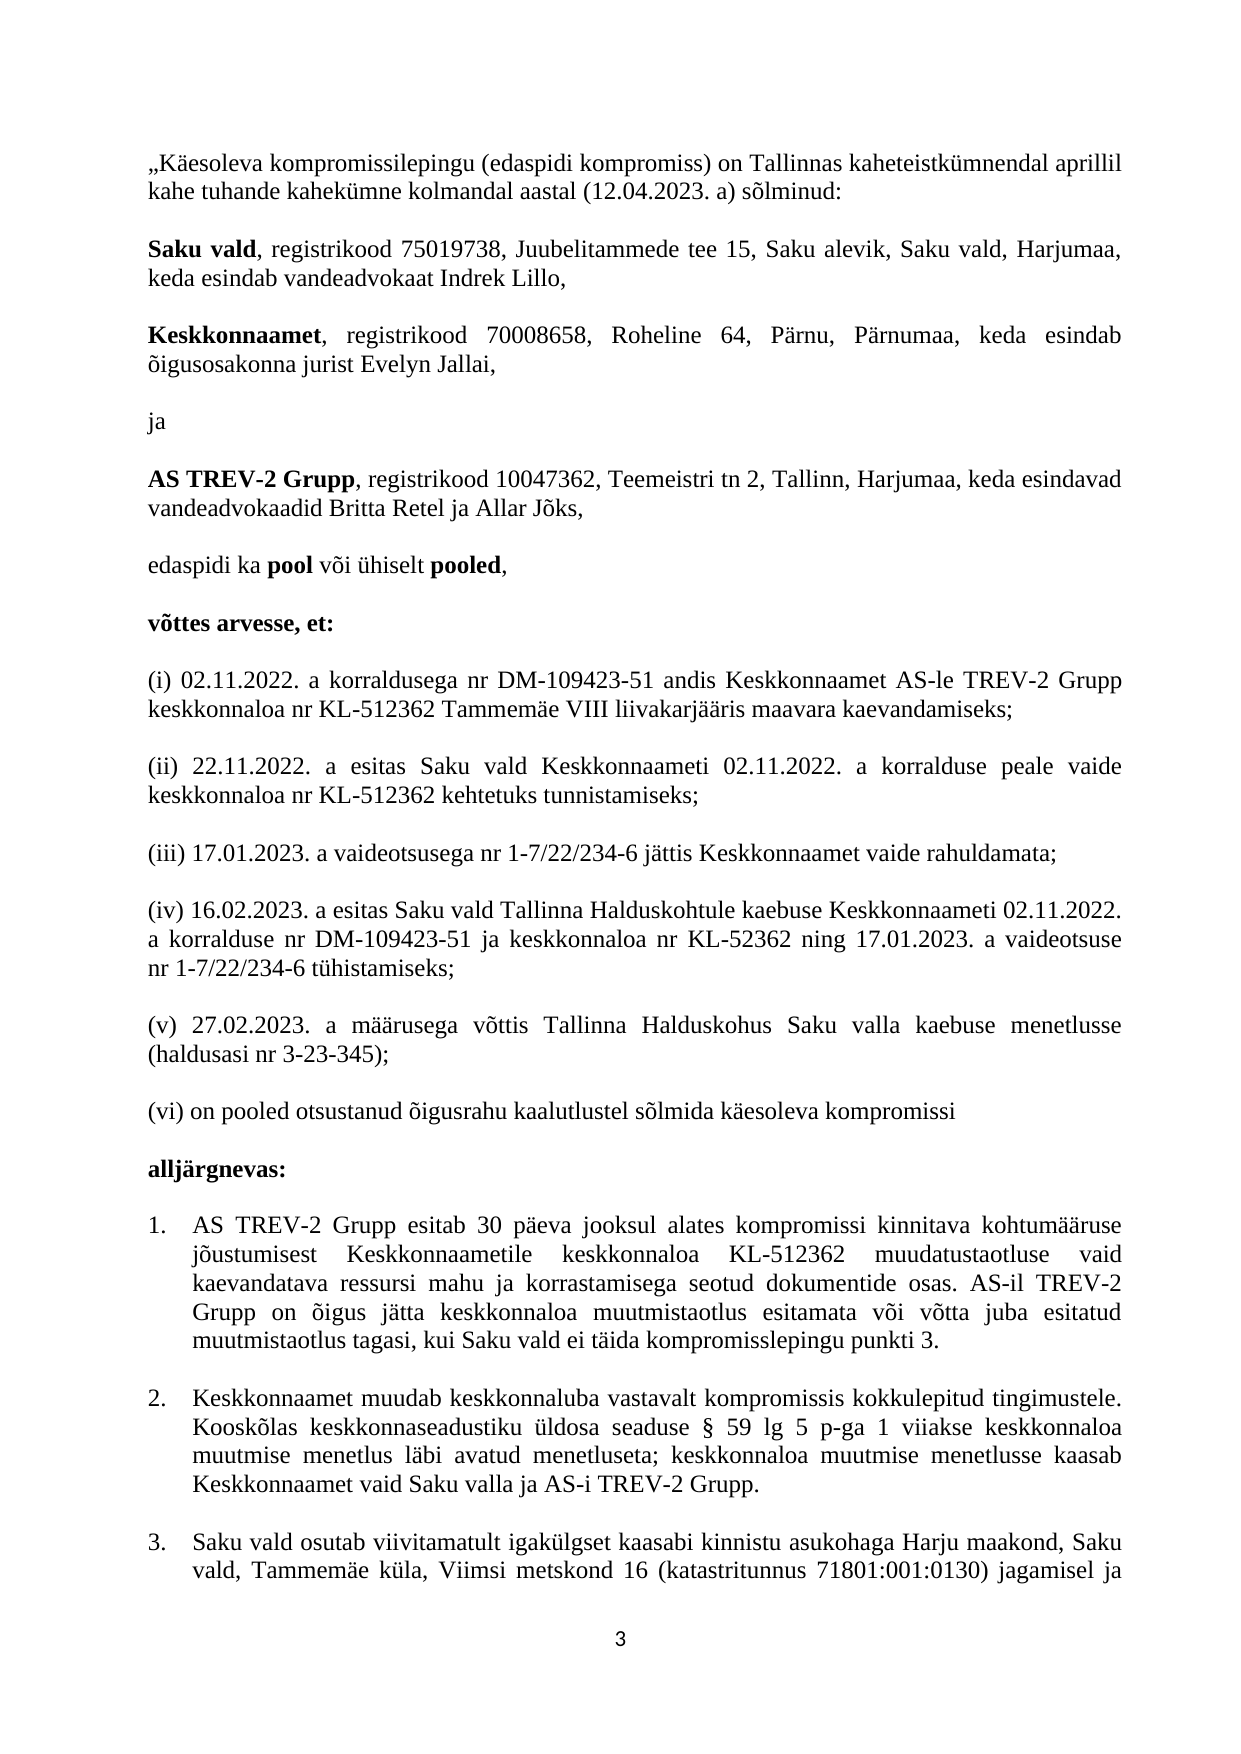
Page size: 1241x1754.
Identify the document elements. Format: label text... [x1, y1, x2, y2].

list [148, 1527, 1123, 1584]
text Saku vald, registrikood 75019738, Juubelitammede tee 15, Saku alevik, Saku vald, Harjumaa, keda esindab vandeadvokaat Indrek Lillo, [148, 234, 1123, 291]
text ja [148, 406, 1123, 435]
text alljärgnevas: [148, 1154, 1123, 1183]
text (ii) 22.11.2022. a esitas Saku vald Keskkonnaameti 02.11.2022. a korralduse peale vaide keskkonnaloa nr KL-512362 kehtetuks tunnistamiseks; [148, 751, 1123, 809]
text (vi) on pooled otsustanud õigusrahu kaalutlustel sõlmida käesoleva kompromissi [148, 1096, 1123, 1125]
text (iv) 16.02.2023. a esitas Saku vald Tallinna Halduskohtule kaebuse Keskkonnaameti 02.11.2022. a korralduse nr DM-109423-51 ja keskkonnaloa nr KL-52362 ning 17.01.2023. a vaideotsuse nr 1-7/22/234-6 tühistamiseks; [148, 895, 1123, 981]
text „Käesoleva kompromissilepingu (edaspidi kompromiss) on Tallinnas kaheteistkümnendal aprillil kahe tuhande kahekümne kolmandal aastal (12.04.2023. a) sõlminud: [148, 148, 1123, 205]
text (v) 27.02.2023. a määrusega võttis Tallinna Halduskohus Saku valla kaebuse menetlusse (haldusasi nr 3-23-345); [148, 1010, 1123, 1068]
text võttes arvesse, et: [148, 608, 1123, 636]
text (iii) 17.01.2023. a vaideotsusega nr 1-7/22/234-6 jättis Keskkonnaamet vaide rahuldamata; [148, 838, 1123, 866]
text Keskkonnaamet, registrikood 70008658, Roheline 64, Pärnu, Pärnumaa, keda esindab õigusosakonna jurist Evelyn Jallai, [148, 320, 1123, 378]
list Keskkonnaamet muudab keskkonnaluba vastavalt kompromissis kokkulepitud tingimustele. Kooskõlas keskkonnaseadustiku üldosa seaduse § 59 lg 5 p-ga 1 viiakse keskkonnaloa muutmise menetlus läbi avatud menetluseta; keskkonnaloa muutmise menetlusse kaasab Keskkonnaamet vaid Saku valla ja AS-i TREV-2 Grupp. [148, 1383, 1123, 1498]
list AS TREV-2 Grupp esitab 30 päeva jooksul alates kompromissi kinnitava kohtumääruse jõustumisest Keskkonnaametile keskkonnaloa KL-512362 muudatustaotluse vaid kaevandatava ressursi mahu ja korrastamisega seotud dokumentide osas. AS-il TREV-2 Grupp on õigus jätta keskkonnaloa muutmistaotlus esitamata või võtta juba esitatud muutmistaotlus tagasi, kui Saku vald ei täida kompromisslepingu punkti 3. [148, 1211, 1123, 1354]
text AS TREV-2 Grupp, registrikood 10047362, Teemeistri tn 2, Tallinn, Harjumaa, keda esindavad vandeadvokaadid Britta Retel ja Allar Jõks, [148, 464, 1123, 521]
text (i) 02.11.2022. a korraldusega nr DM-109423-51 andis Keskkonnaamet AS-le TREV-2 Grupp keskkonnaloa nr KL-512362 Tammemäe VIII liivakarjääris maavara kaevandamiseks; [148, 665, 1123, 723]
text edaspidi ka pool või ühiselt pooled, [148, 550, 1123, 579]
